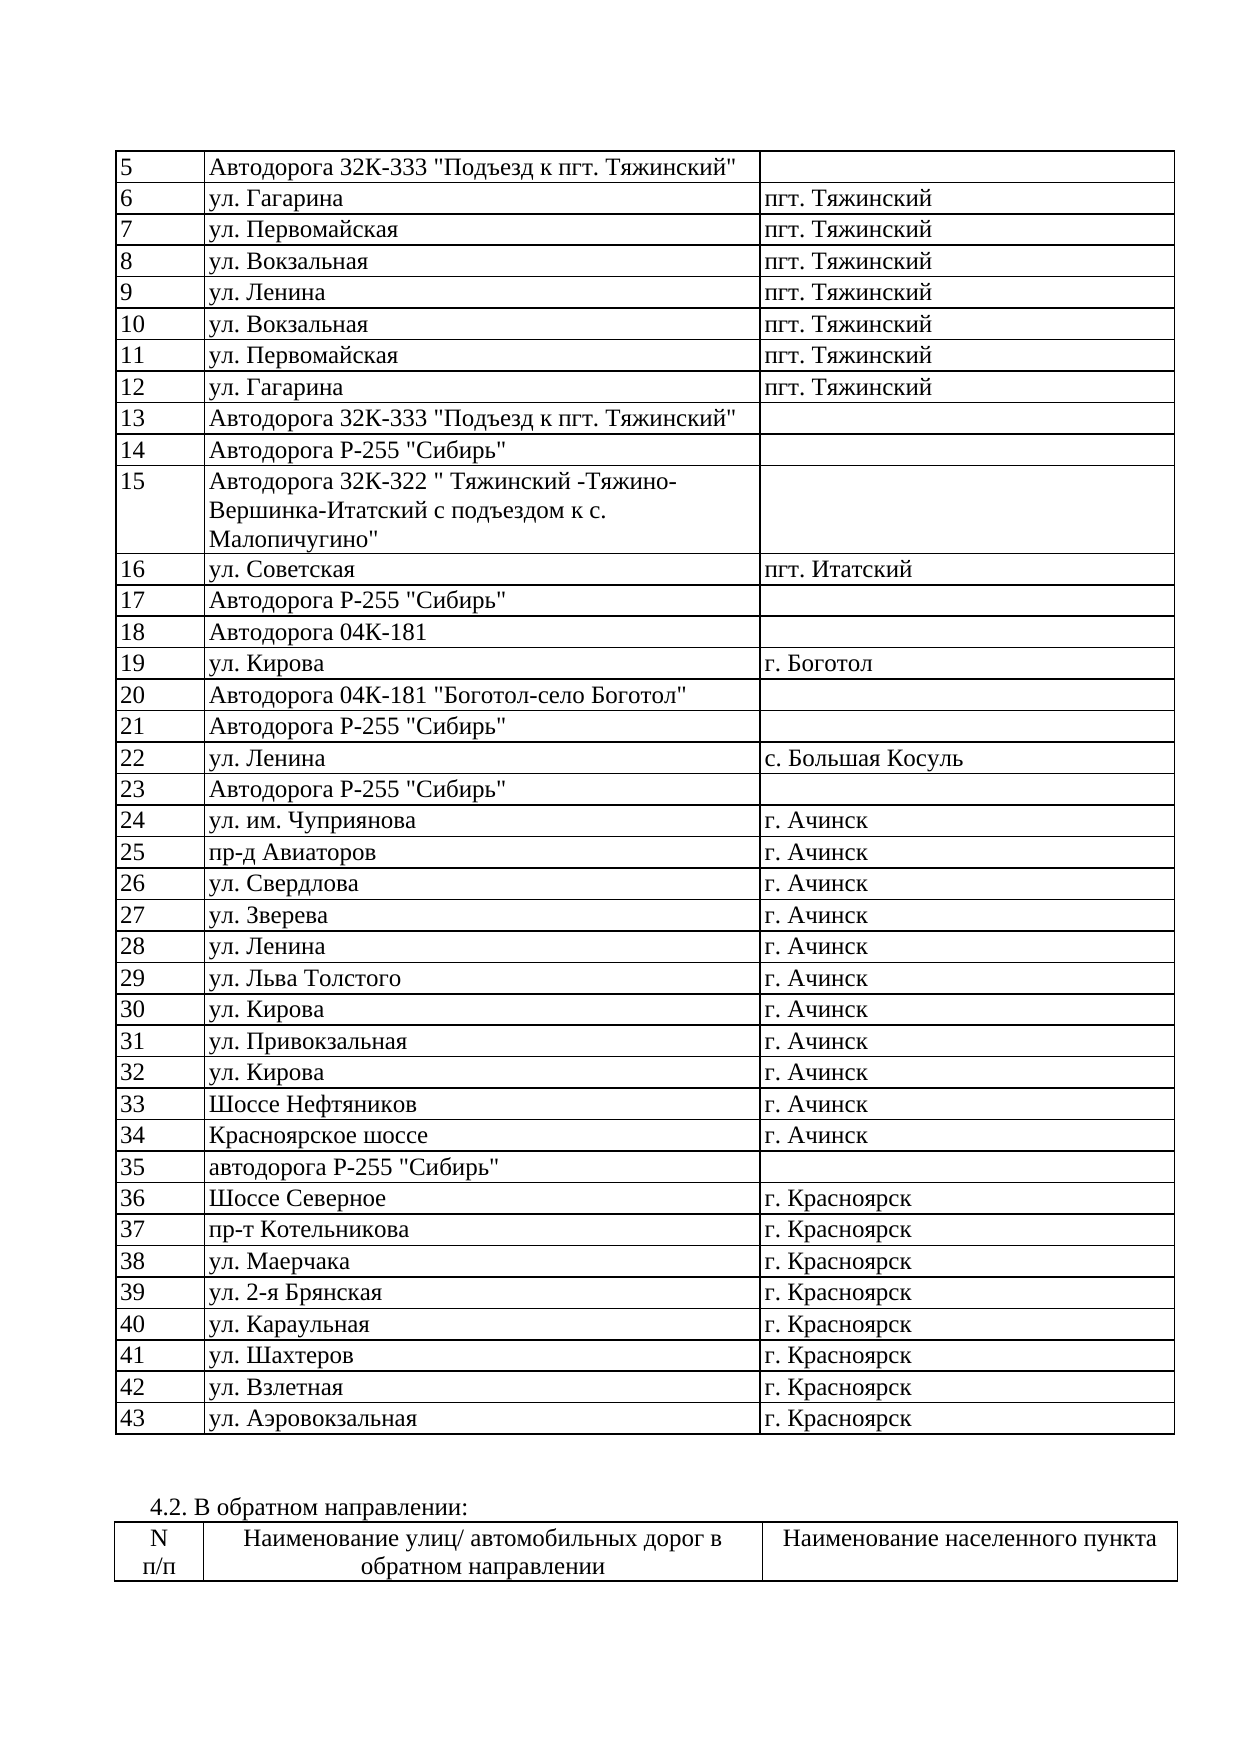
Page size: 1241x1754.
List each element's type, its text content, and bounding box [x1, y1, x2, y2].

table_cell 41 [117, 1341, 204, 1370]
table_cell 40 [117, 1309, 204, 1339]
table_cell 18 [117, 617, 204, 647]
table_cell г. Красноярск [761, 1341, 1174, 1370]
table_cell г. Красноярск [761, 1278, 1174, 1307]
table_cell 43 [117, 1403, 204, 1433]
table_cell пр-д Авиаторов [205, 837, 759, 867]
table_cell ул. Кирова [205, 648, 759, 678]
table_cell 37 [117, 1215, 204, 1244]
table_cell ул. им. Чуприянова [205, 806, 759, 836]
table_cell 7 [117, 215, 204, 244]
table_cell 42 [117, 1372, 204, 1402]
table_cell ул. Первомайская [205, 340, 759, 370]
table_cell г. Ачинск [761, 806, 1174, 836]
table_cell г. Ачинск [761, 1057, 1174, 1087]
table_cell Автодорога 04К-181 "Боготол-село Боготол" [205, 680, 759, 710]
table_cell 9 [117, 277, 204, 307]
table_cell 8 [117, 246, 204, 276]
table_cell 11 [117, 340, 204, 370]
table_cell 23 [117, 774, 204, 804]
table_cell ул. Маерчака [205, 1246, 759, 1276]
table_cell 6 [117, 183, 204, 213]
table_cell 19 [117, 648, 204, 678]
table_cell г. Красноярск [761, 1246, 1174, 1276]
table_cell 12 [117, 372, 204, 402]
table_cell 20 [117, 680, 204, 710]
table_cell с. Большая Косуль [761, 743, 1174, 773]
table_cell ул. Вокзальная [205, 309, 759, 339]
table_cell 26 [117, 869, 204, 898]
table_cell ул. Ленина [205, 743, 759, 773]
table_cell 29 [117, 963, 204, 993]
table_cell 39 [117, 1278, 204, 1307]
table_cell г. Красноярск [761, 1215, 1174, 1244]
table_cell 28 [117, 932, 204, 961]
table_cell 22 [117, 743, 204, 773]
table_cell пгт. Тяжинский [761, 277, 1174, 307]
table_cell 13 [117, 403, 204, 433]
table_cell ул. Взлетная [205, 1372, 759, 1402]
table_cell ул. Вокзальная [205, 246, 759, 276]
table_header Наименование улиц/ автомобильных дорог в обратном направлении [204, 1523, 762, 1580]
table_cell ул. Зверева [205, 900, 759, 930]
table_cell ул. Кирова [205, 1057, 759, 1087]
table_cell Автодорога 04К-181 [205, 617, 759, 647]
table_cell пгт. Тяжинский [761, 183, 1174, 213]
table_cell [761, 403, 1174, 433]
table_cell пгт. Тяжинский [761, 215, 1174, 244]
text 4.2. В обратном направлении: [150, 1492, 1090, 1521]
table_cell [761, 586, 1174, 615]
table_cell [761, 466, 1174, 552]
table_header N п/п [115, 1523, 203, 1580]
table_cell г. Ачинск [761, 1120, 1174, 1150]
table_cell г. Ачинск [761, 900, 1174, 930]
table_cell пгт. Тяжинский [761, 246, 1174, 276]
table_cell 16 [117, 554, 204, 584]
table_cell [761, 680, 1174, 710]
table_cell г. Красноярск [761, 1183, 1174, 1213]
table_cell 24 [117, 806, 204, 836]
table_cell ул. Караульная [205, 1309, 759, 1339]
table_cell 35 [117, 1152, 204, 1182]
table_cell Автодорога Р-255 "Сибирь" [205, 711, 759, 741]
table_cell Автодорога Р-255 "Сибирь" [205, 774, 759, 804]
table_cell 38 [117, 1246, 204, 1276]
table_cell ул. Льва Толстого [205, 963, 759, 993]
table_header Наименование населенного пункта [763, 1523, 1177, 1580]
table_cell Автодорога 32К-333 "Подъезд к пгт. Тяжинский" [205, 152, 759, 181]
table_cell [761, 711, 1174, 741]
table_cell г. Ачинск [761, 869, 1174, 898]
table_cell ул. Первомайская [205, 215, 759, 244]
table_cell пгт. Тяжинский [761, 372, 1174, 402]
table_cell 25 [117, 837, 204, 867]
table_cell 17 [117, 586, 204, 615]
table_cell пгт. Тяжинский [761, 309, 1174, 339]
table_cell г. Красноярск [761, 1403, 1174, 1433]
table_cell 32 [117, 1057, 204, 1087]
table_cell пгт. Тяжинский [761, 340, 1174, 370]
table_cell г. Ачинск [761, 1089, 1174, 1119]
table_cell 30 [117, 995, 204, 1024]
table_cell [761, 774, 1174, 804]
table_cell 15 [117, 466, 204, 552]
table_cell ул. Аэровокзальная [205, 1403, 759, 1433]
table_cell ул. Кирова [205, 995, 759, 1024]
table_cell 14 [117, 435, 204, 464]
table_cell 10 [117, 309, 204, 339]
table_cell Шоссе Северное [205, 1183, 759, 1213]
table_cell Автодорога 32К-322 " Тяжинский -Тяжино-Вершинка-Итатский с подъездом к с. Малопичугино" [205, 466, 759, 552]
table_cell г. Ачинск [761, 837, 1174, 867]
table_cell Красноярское шоссе [205, 1120, 759, 1150]
table_cell г. Ачинск [761, 963, 1174, 993]
table_cell ул. Советская [205, 554, 759, 584]
table_cell ул. Гагарина [205, 372, 759, 402]
table_cell г. Ачинск [761, 995, 1174, 1024]
table_cell 34 [117, 1120, 204, 1150]
table_cell 31 [117, 1026, 204, 1056]
table_cell 21 [117, 711, 204, 741]
table_cell [761, 617, 1174, 647]
table_cell пгт. Итатский [761, 554, 1174, 584]
table_cell ул. Гагарина [205, 183, 759, 213]
table_cell 27 [117, 900, 204, 930]
table_cell Шоссе Нефтяников [205, 1089, 759, 1119]
table_cell ул. Свердлова [205, 869, 759, 898]
table_cell ул. Ленина [205, 277, 759, 307]
table_cell ул. Шахтеров [205, 1341, 759, 1370]
table_cell г. Боготол [761, 648, 1174, 678]
table_cell Автодорога Р-255 "Сибирь" [205, 435, 759, 464]
table_cell г. Красноярск [761, 1372, 1174, 1402]
table_cell г. Ачинск [761, 932, 1174, 961]
table_cell ул. Ленина [205, 932, 759, 961]
table_cell пр-т Котельникова [205, 1215, 759, 1244]
table_cell г. Ачинск [761, 1026, 1174, 1056]
table_cell 5 [117, 152, 204, 181]
table_cell ул. 2-я Брянская [205, 1278, 759, 1307]
table_cell [761, 435, 1174, 464]
table_cell ул. Привокзальная [205, 1026, 759, 1056]
table_cell г. Красноярск [761, 1309, 1174, 1339]
table_cell Автодорога 32К-333 "Подъезд к пгт. Тяжинский" [205, 403, 759, 433]
table_cell 36 [117, 1183, 204, 1213]
table_cell Автодорога Р-255 "Сибирь" [205, 586, 759, 615]
table_cell [761, 152, 1174, 181]
table_cell [761, 1152, 1174, 1182]
table_cell автодорога Р-255 "Сибирь" [205, 1152, 759, 1182]
table_cell 33 [117, 1089, 204, 1119]
